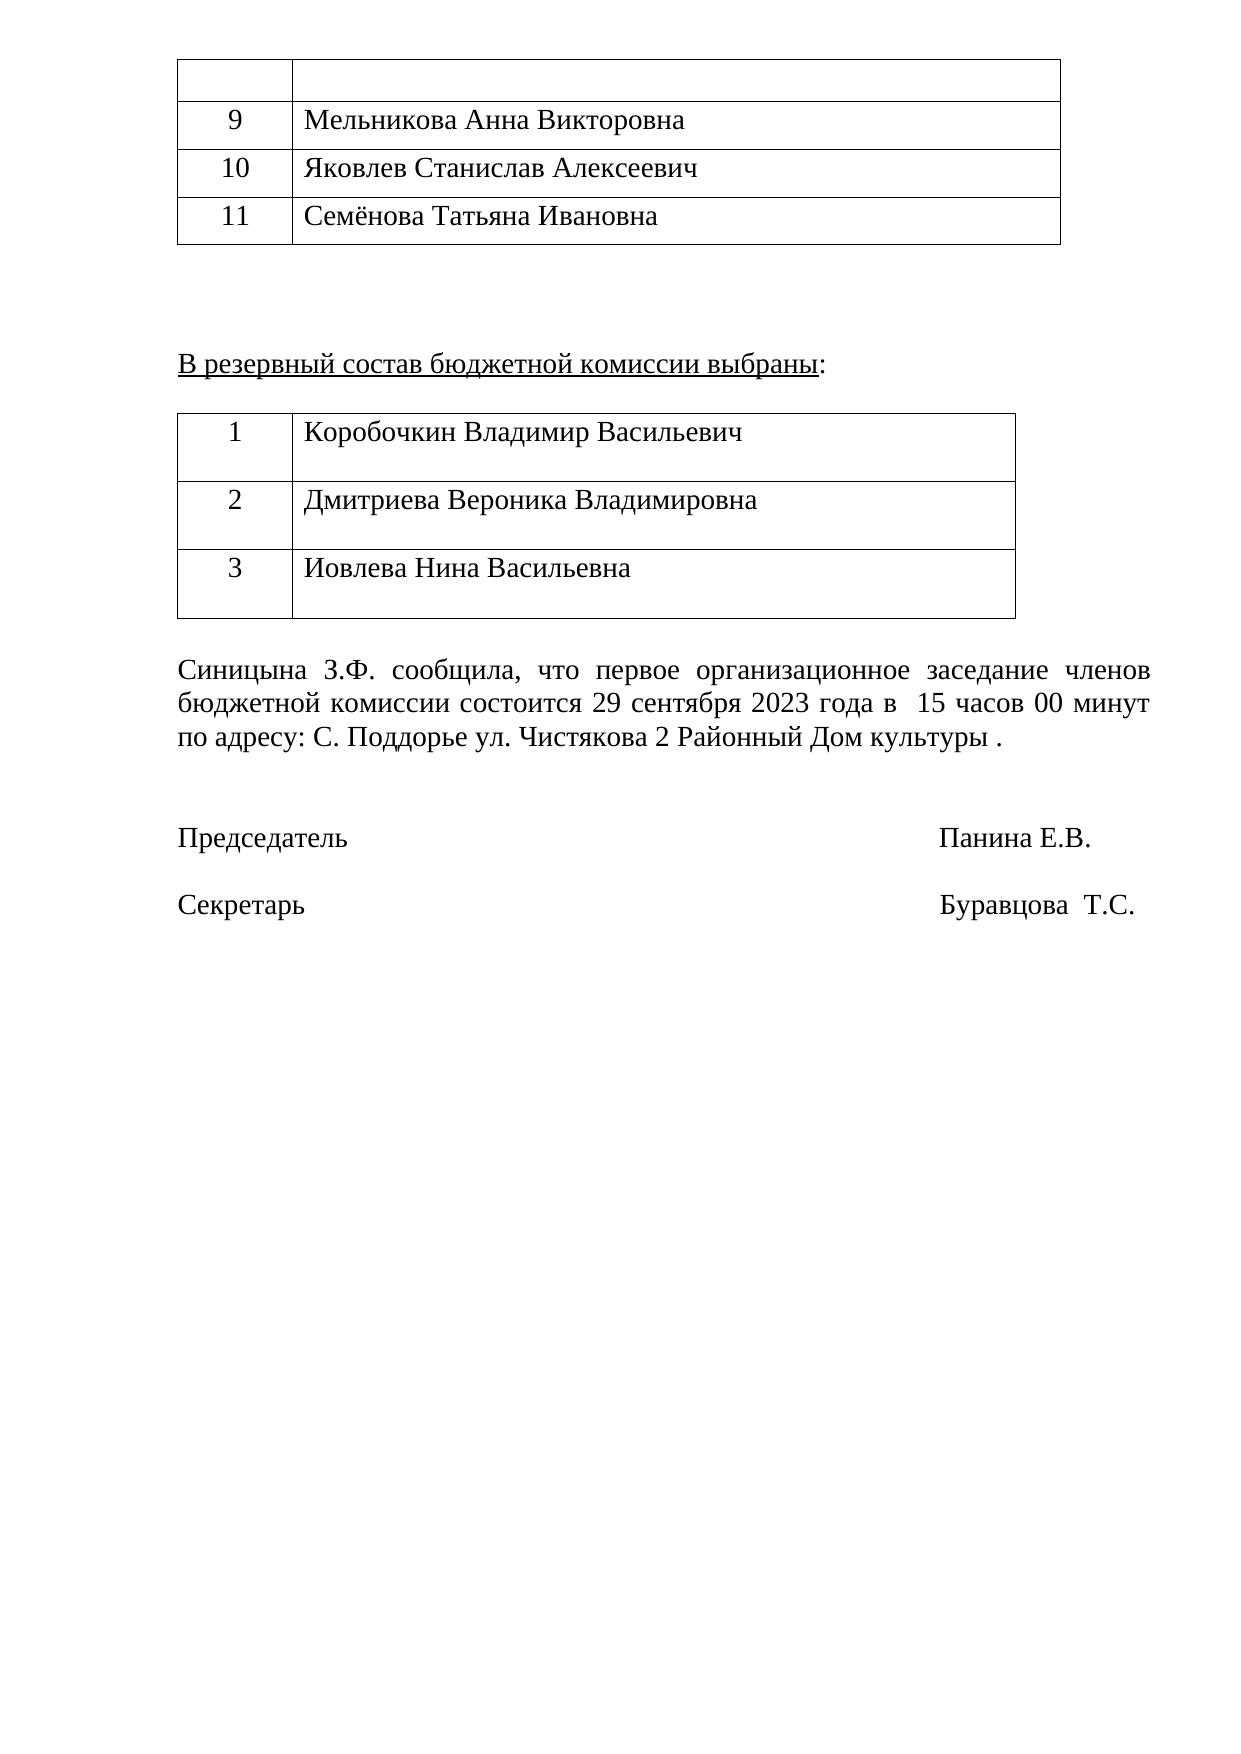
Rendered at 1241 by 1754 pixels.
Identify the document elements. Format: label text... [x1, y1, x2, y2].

text В резервный состав бюджетной комиссии выбраны: [177, 346, 1152, 379]
table_cell 9 [178, 102, 292, 149]
table_header Коробочкин Владимир Васильевич [293, 414, 1015, 481]
table_cell 11 [178, 198, 292, 244]
text Синицына З.Ф. сообщила, что первое организационное заседание членов бюджетной комиссии состоится 29 сентября 2023 года в 15 часов 00 минут по адресу: С. Поддорье ул. Чистякова 2 Районный Дом культуры . [177, 652, 1152, 753]
table_header 1 [178, 414, 292, 481]
table_cell 3 [178, 550, 292, 617]
table_cell 8 [178, 60, 292, 101]
table_cell Иовлева Нина Васильевна [293, 550, 1015, 617]
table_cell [293, 60, 1060, 101]
table_cell Дмитриева Вероника Владимировна [293, 482, 1015, 549]
table_cell Яковлев Станислав Алексеевич [293, 150, 1060, 197]
text Председатель Панина Е.В. [177, 820, 1152, 853]
table_cell 2 [178, 482, 292, 549]
table_cell 10 [178, 150, 292, 197]
table_cell Семёнова Татьяна Ивановна [293, 198, 1060, 244]
table_cell Мельникова Анна Викторовна [293, 102, 1060, 149]
text Секретарь Буравцова Т.С. [177, 887, 1152, 920]
